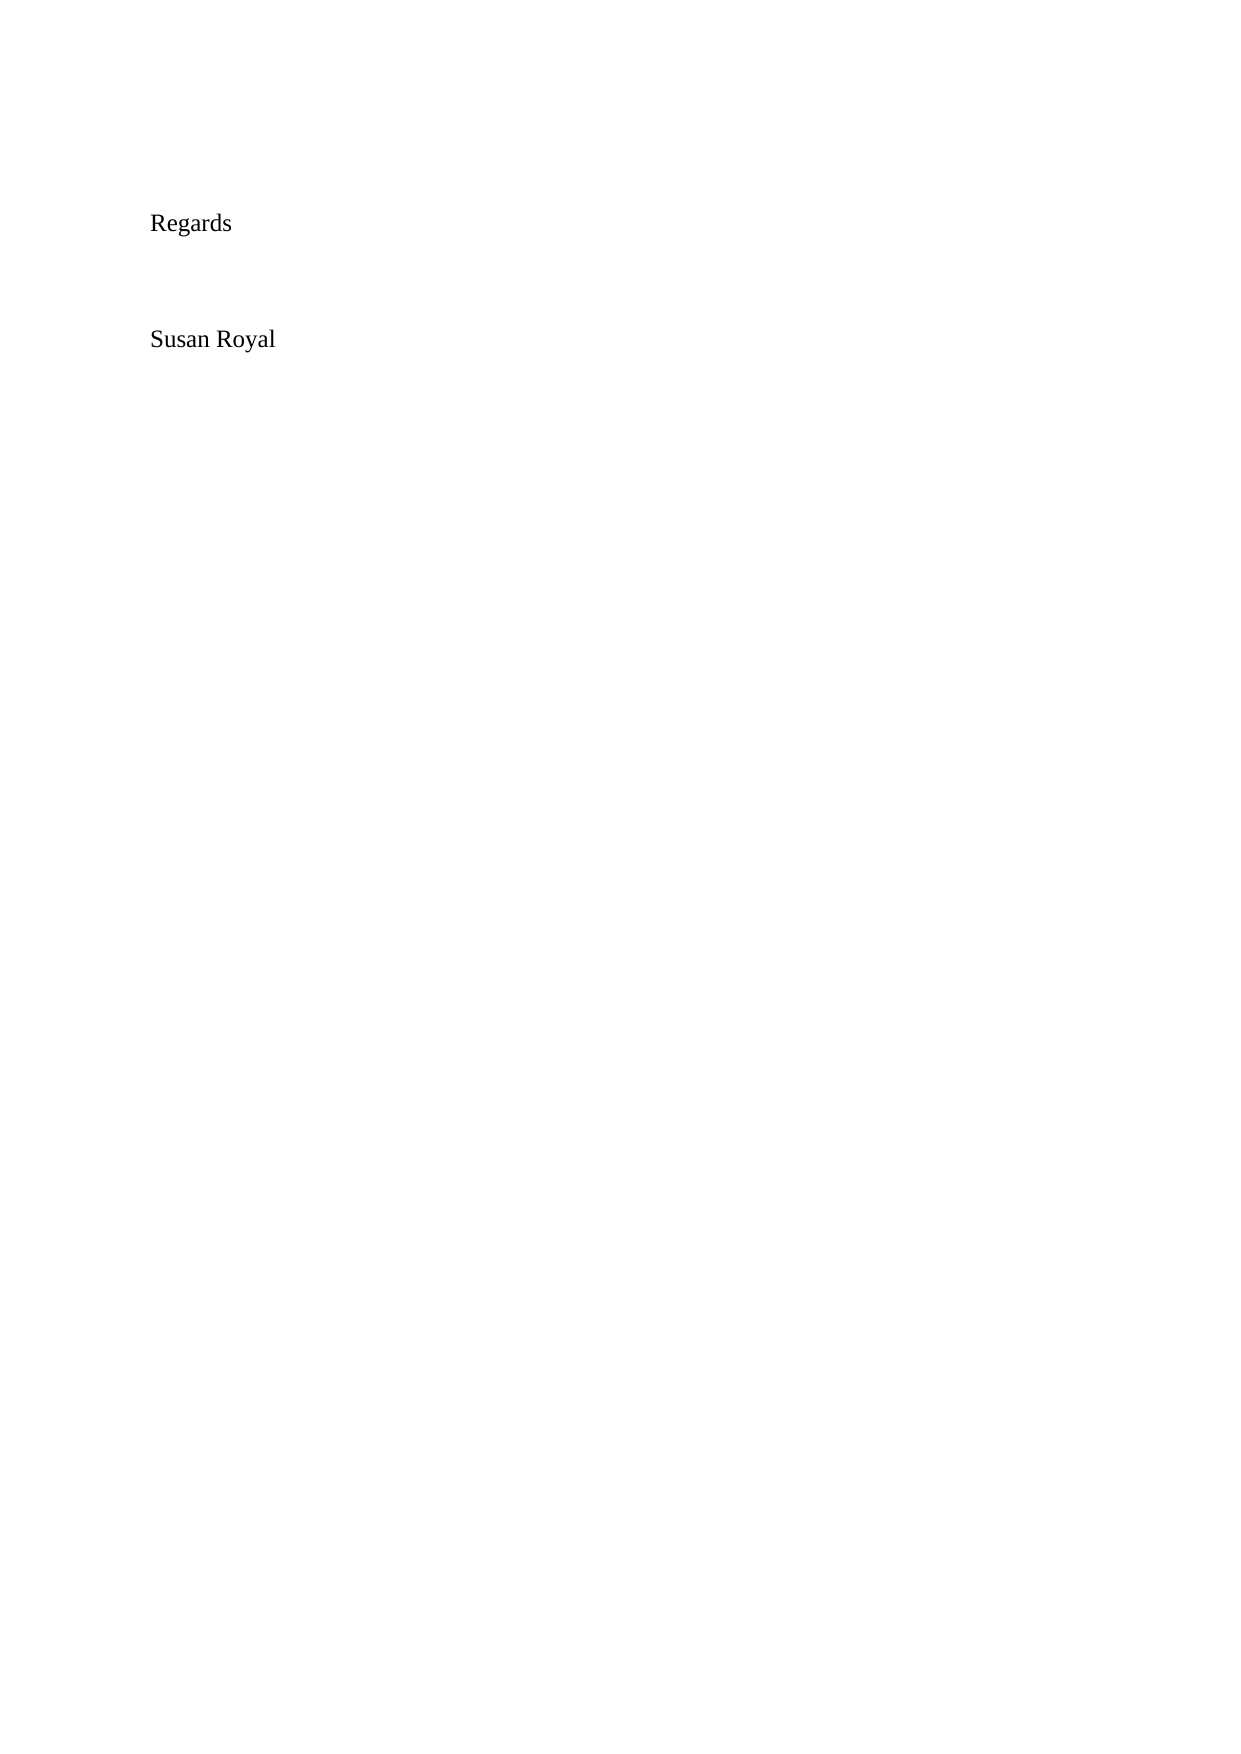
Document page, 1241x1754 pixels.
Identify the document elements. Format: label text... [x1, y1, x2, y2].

text Susan Royal [150, 324, 1090, 352]
text Regards [150, 208, 1090, 237]
